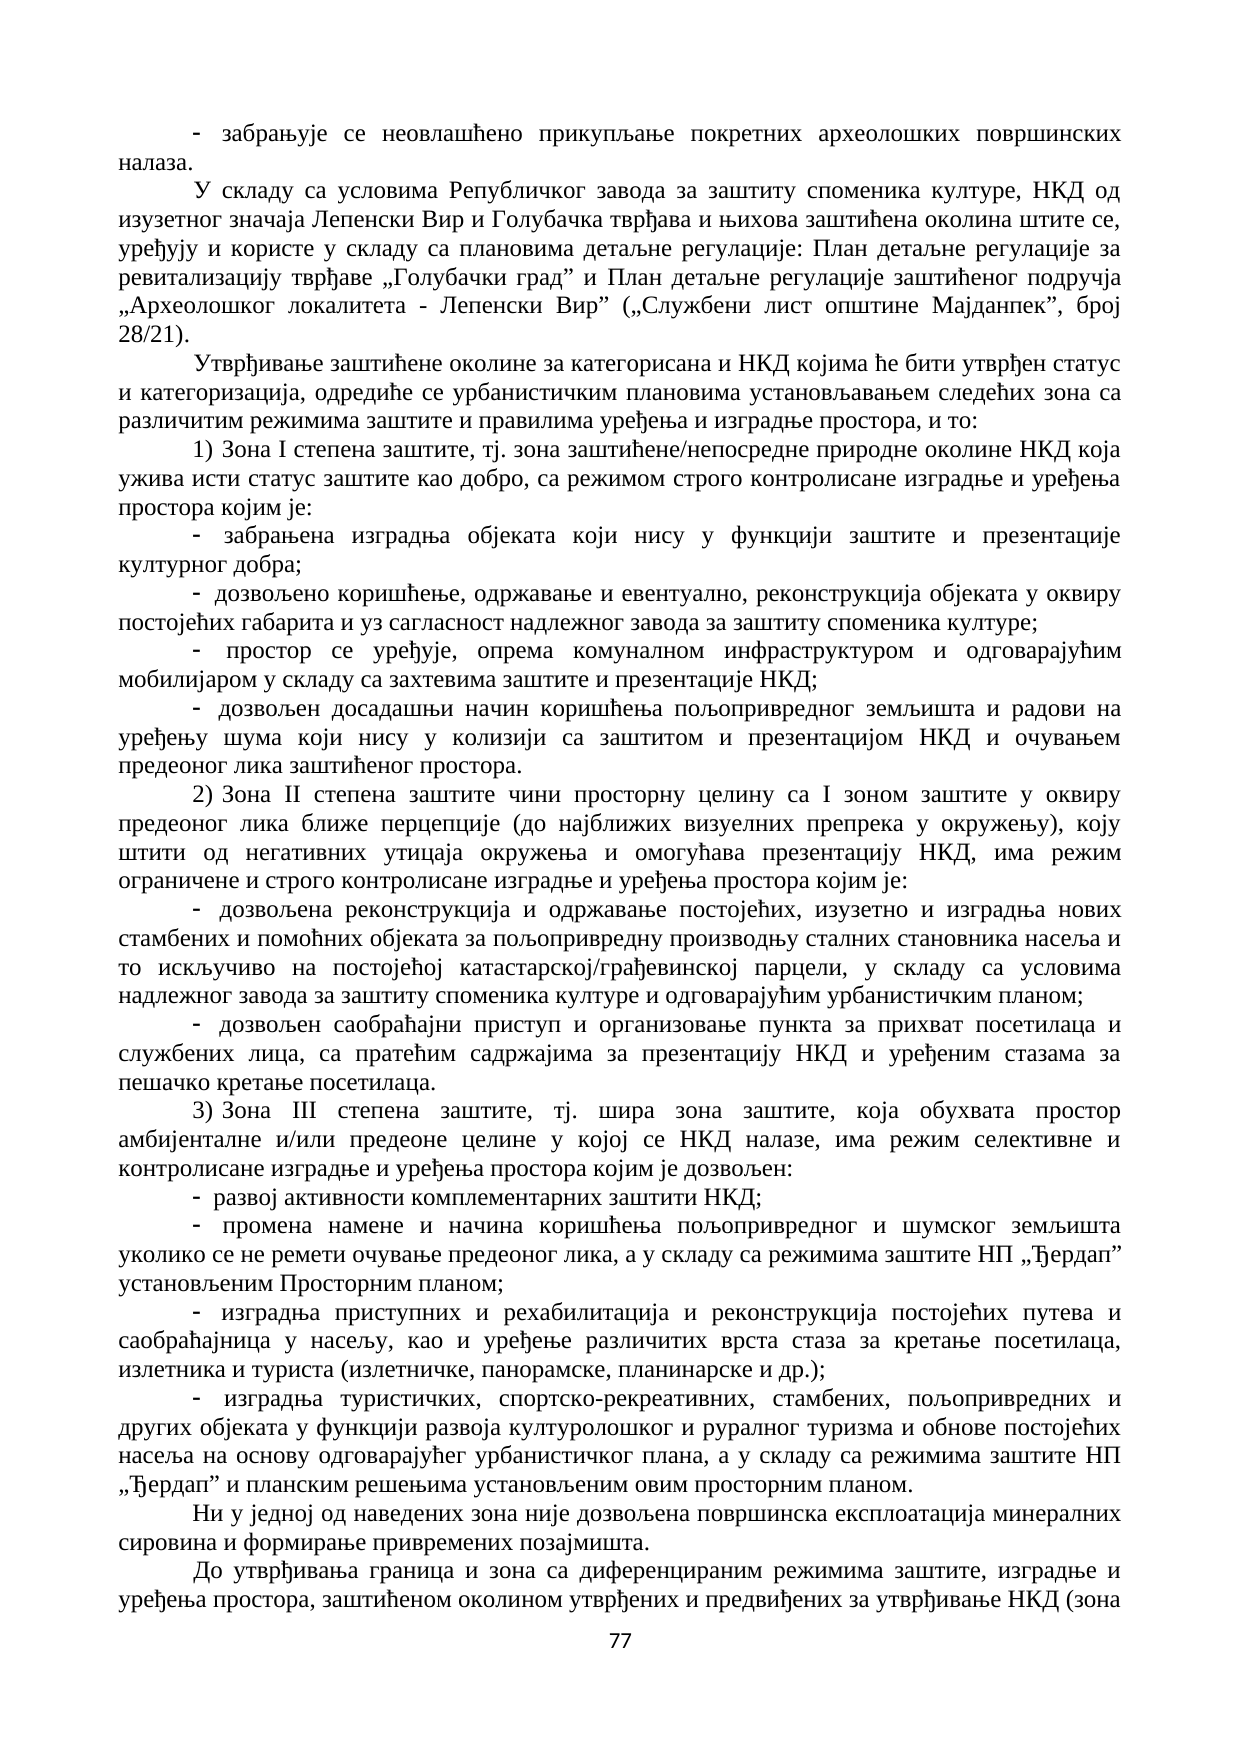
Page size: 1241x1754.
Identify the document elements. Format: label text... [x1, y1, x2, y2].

list дозвољен досадашњи начин коришћења пољопривредног земљишта и радови на уређењу шума који нису у колизији са заштитом и презентацијом НКД и очувањем предеоног лика заштићеног простора. [118, 693, 1122, 779]
text Утврђивање заштићене околине за категорисана и НКД којима ће бити утврђен статус и категоризација, одредиће се урбанистичким плановима установљавањем следећих зона са различитим режимима заштите и правилима уређења и изградње простора, и то: [118, 348, 1122, 434]
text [118, 1556, 1122, 1613]
text Ни у једној од наведених зона није дозвољена површинска експлоатација минералних сировина и формирање привремених позајмишта. [118, 1498, 1122, 1556]
list забрањена изградња објеката који нису у функцији заштите и презентације културног добра; [118, 521, 1122, 578]
list забрањује се неовлашћено прикупљање покретних археолошких површинских налаза. [118, 118, 1122, 176]
list дозвољен саобраћајни приступ и организовање пункта за прихват посетилаца и службених лица, са пратећим садржајима за презентацију НКД и уређеним стазама за пешачко кретање посетилаца. [118, 1009, 1122, 1096]
text 3) Зона III степена заштите, тј. шира зона заштите, која обухвата простор амбијенталне и/или предеоне целине у којој се НКД налазе, има режим селективне и контролисане изградње и уређења простора којим је дозвољен: [118, 1096, 1122, 1182]
list дозвољена реконструкција и одржавање постојећих, изузетно и изградња нових стамбених и помоћних објеката за пољопривредну производњу сталних становника насеља и то искључиво на постојећој катастарској/грађевинској парцели, у складу са условима надлежног завода за заштиту споменика културе и одговарајућим урбанистичким планом; [118, 894, 1122, 1009]
text У складу са условима Републичког завода за заштиту споменика културе, НКД од изузетног значаја Лепенски Вир и Голубачка тврђава и њихова заштићена околина штите се, уређују и користе у складу са плановима детаљне регулације: План детаљне регулације за ревитализацију тврђаве „Голубачки град” и План детаљне регулације заштићеног подручја „Археолошког локалитета - Лепенски Вир” („Службени лист општине Мајданпек”, број 28/21). [118, 176, 1122, 348]
text 1) Зона I степена заштите, тј. зона заштићене/непосредне природне околине НКД која ужива исти статус заштите као добро, са режимом строго контролисане изградње и уређења простора којим је: [118, 434, 1122, 521]
list изградња приступних и рехабилитација и реконструкција постојећих путева и саобраћајница у насељу, као и уређење различитих врста стаза за кретање посетилаца, излетника и туриста (излетничке, панорамске, планинарске и др.); [118, 1297, 1122, 1383]
list развој активности комплементарних заштити НКД; [118, 1182, 1122, 1211]
list дозвољено коришћење, одржавање и евентуално, реконструкција објеката у оквиру постојећих габарита и уз сагласност надлежног завода за заштиту споменика културе; [118, 578, 1122, 636]
list изградња туристичких, спортско-рекреативних, стамбених, пољопривредних и других објеката у функцији развоја културолошког и руралног туризма и обнове постојећих насеља на основу одговарајућег урбанистичког плана, а у складу са режимима заштите НП „Ђердап” и планским решењима установљеним овим просторним планом. [118, 1383, 1122, 1498]
list простор се уређује, опрема комуналном инфраструктуром и одговарајућим мобилијаром у складу са захтевима заштите и презентације НКД; [118, 636, 1122, 693]
text 2) Зона II степена заштите чини просторну целину са I зоном заштите у оквиру предеоног лика ближе перцепције (до најближих визуелних препрека у окружењу), коју штити од негативних утицаја окружења и омогућава презентацију НКД, има режим ограничене и строго контролисане изградње и уређења простора којим је: [118, 779, 1122, 894]
list промена намене и начина коришћења пољопривредног и шумског земљишта уколико се не ремети очување предеоног лика, а у складу са режимима заштите НП „Ђердап” установљеним Просторним планом; [118, 1211, 1122, 1297]
